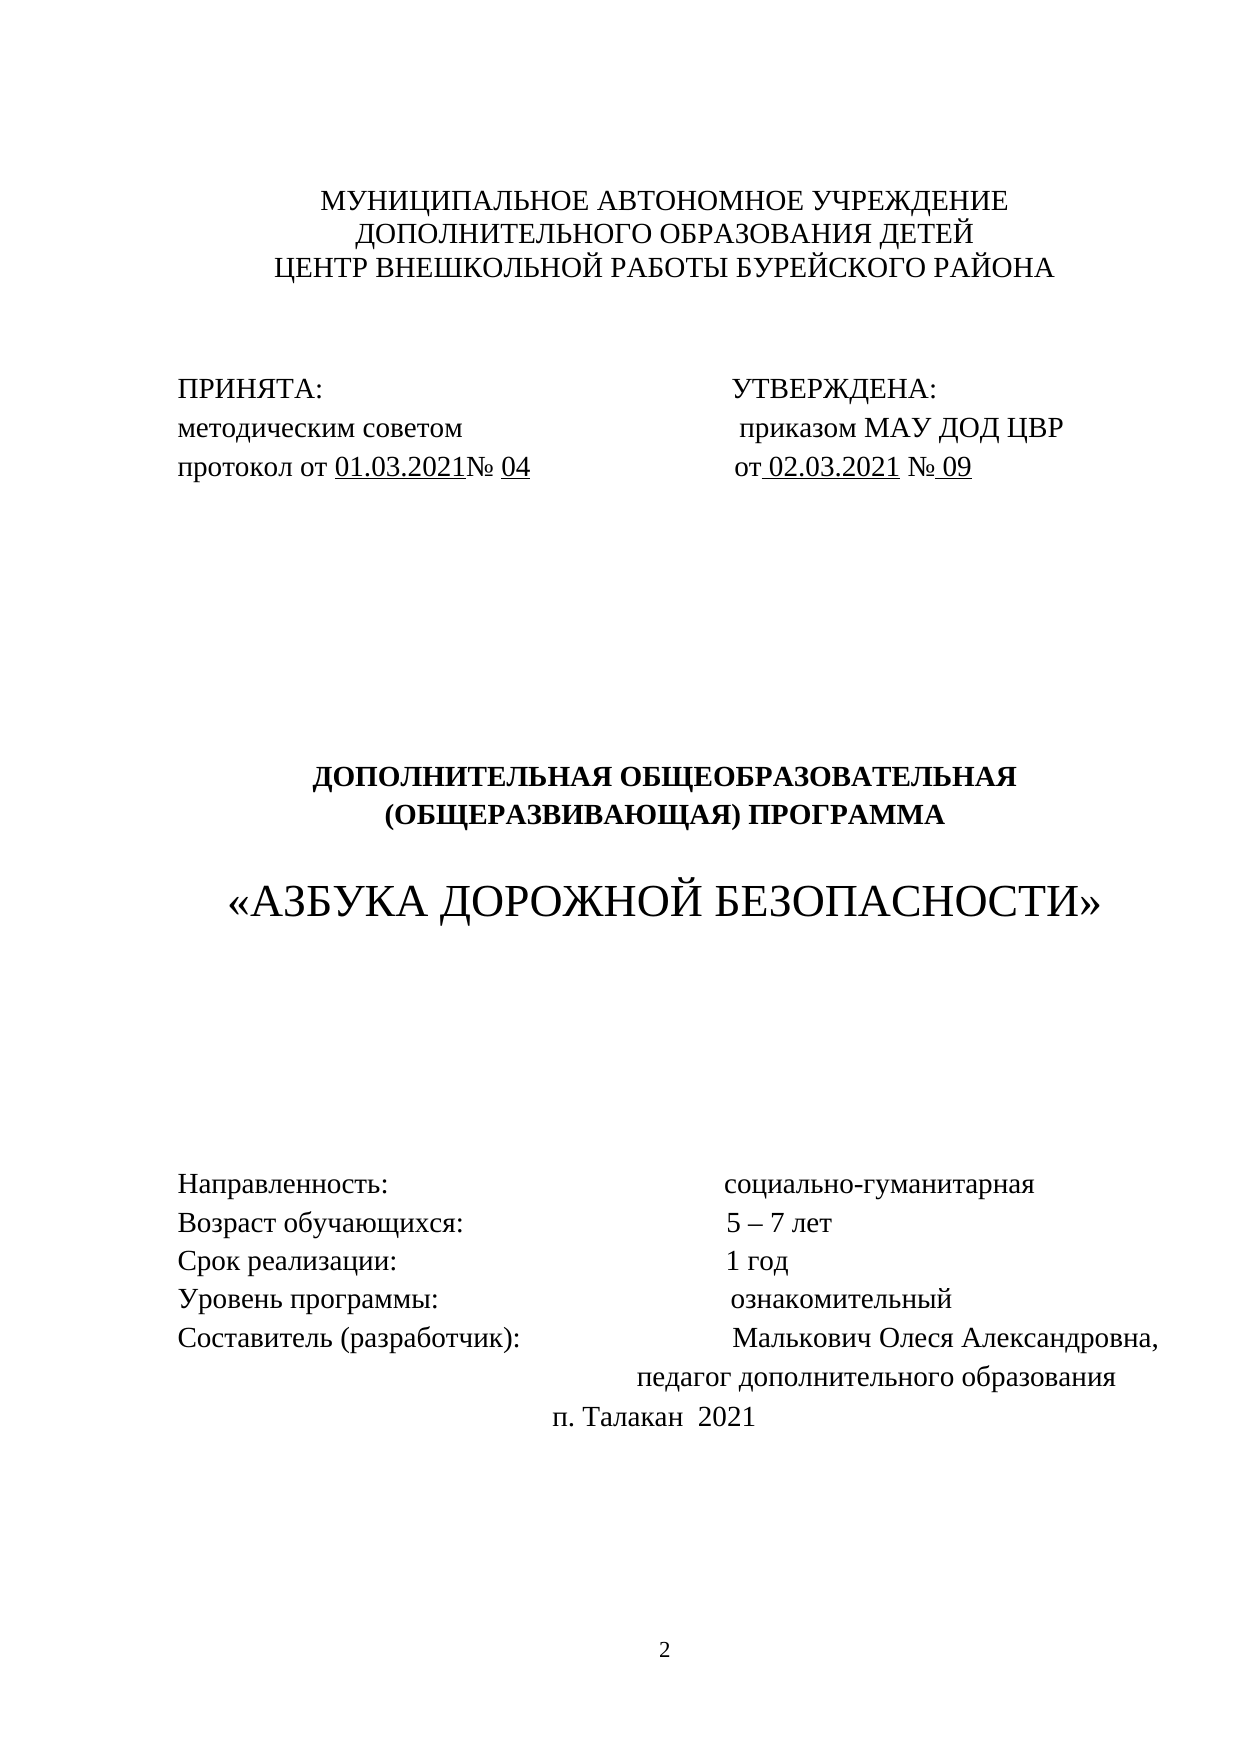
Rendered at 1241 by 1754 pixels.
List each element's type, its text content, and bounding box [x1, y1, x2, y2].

text МУНИЦИПАЛЬНОЕ АВТОНОМНОЕ УЧРЕЖДЕНИЕ ДОПОЛНИТЕЛЬНОГО ОБРАЗОВАНИЯ ДЕТЕЙ [273, 183, 1056, 250]
text п. Талакан 2021 [552, 1399, 777, 1433]
text педагог дополнительного образования [637, 1359, 1190, 1392]
text методическим советом приказом МАУ ДОД ЦВР [177, 410, 1190, 444]
text протокол от 01.03.2021№ 04 от 02.03.2021 № 09 [177, 449, 1190, 482]
text ЦЕНТР ВНЕШКОЛЬНОЙ РАБОТЫ БУРЕЙСКОГО РАЙОНА [273, 250, 1056, 283]
text «АЗБУКА ДОРОЖНОЙ БЕЗОПАСНОСТИ» [214, 874, 1115, 927]
text Возраст обучающихся: 5 – 7 лет [177, 1205, 1190, 1238]
text ПРИНЯТА: УТВЕРЖДЕНА: [177, 372, 1190, 405]
text Составитель (разработчик): Малькович Олеся Александровна, [177, 1320, 1190, 1354]
text Срок реализации: 1 год [177, 1243, 1190, 1277]
text Направленность: социально-гуманитарная [177, 1166, 1190, 1200]
text Уровень программы: ознакомительный [177, 1282, 1190, 1315]
text ДОПОЛНИТЕЛЬНАЯ ОБЩЕОБРАЗОВАТЕЛЬНАЯ (ОБЩЕРАЗВИВАЮЩАЯ) ПРОГРАММА [273, 759, 1057, 831]
